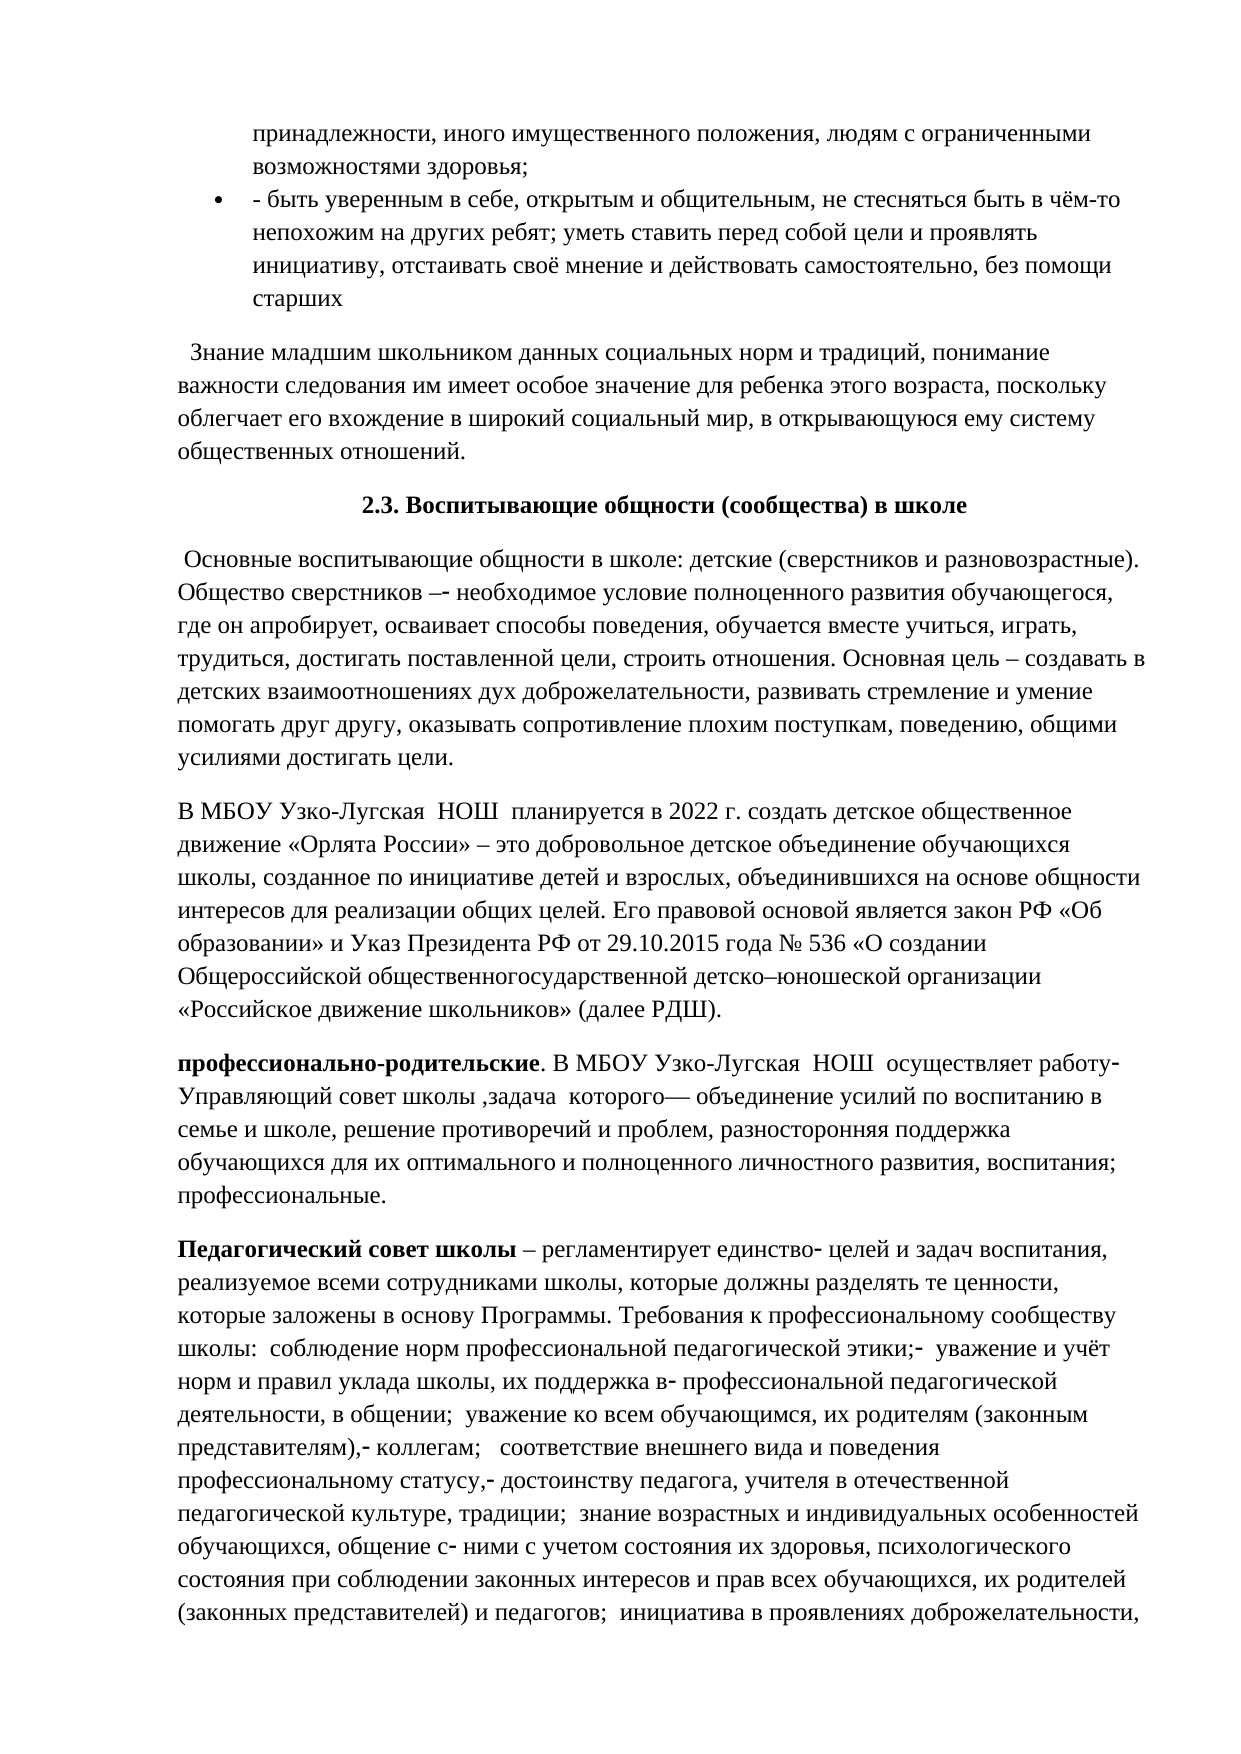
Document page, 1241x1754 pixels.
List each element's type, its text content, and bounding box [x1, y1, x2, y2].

text профессионально-родительские. В МБОУ Узко-Лугская НОШ осуществляет работу Управляющий совет школы ,задача которого— объединение усилий по воспитанию в семье и школе, решение противоречий и проблем, разносторонняя поддержка обучающихся для их оптимального и полноценного личностного развития, воспитания; профессиональные. [177, 1048, 1152, 1209]
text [177, 1234, 1152, 1626]
list - быть уверенным в себе, открытым и общительным, не стесняться быть в чём-то непохожим на других ребят; уметь ставить перед собой цели и проявлять инициативу, отстаивать своё мнение и действовать самостоятельно, без помощи старших [215, 184, 1152, 312]
text В МБОУ Узко-Лугская НОШ планируется в 2022 г. создать детское общественное движение «Орлята России» – это добровольное детское объединение обучающихся школы, созданное по инициативе детей и взрослых, объединившихся на основе общности интересов для реализации общих целей. Его правовой основой является закон РФ «Об образовании» и Указ Президента РФ от 29.10.2015 года № 536 «О создании Общероссийской общественногосударственной детско–юношеской организации «Российское движение школьников» (далее РДШ). [177, 796, 1152, 1023]
text Основные воспитывающие общности в школе: детские (сверстников и разновозрастные). Общество сверстников – необходимое условие полноценного развития обучающегося, где он апробирует, осваивает способы поведения, обучается вместе учиться, играть, трудиться, достигать поставленной цели, строить отношения. Основная цель – создавать в детских взаимоотношениях дух доброжелательности, развивать стремление и умение помогать друг другу, оказывать сопротивление плохим поступкам, поведению, общими усилиями достигать цели. [177, 544, 1152, 771]
text Знание младшим школьником данных социальных норм и традиций, понимание важности следования им имеет особое значение для ребенка этого возраста, поскольку облегчает его вхождение в широкий социальный мир, в открывающуюся ему систему общественных отношений. [177, 337, 1152, 465]
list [215, 118, 1152, 180]
text 2.3. Воспитывающие общности (сообщества) в школе [177, 490, 1152, 519]
